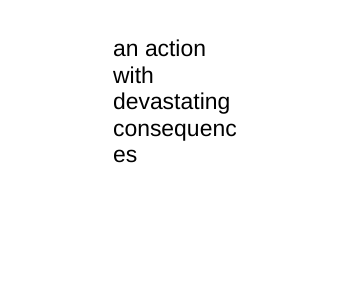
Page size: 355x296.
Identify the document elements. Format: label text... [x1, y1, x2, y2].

text an action with devastating consequences [113, 35, 242, 167]
